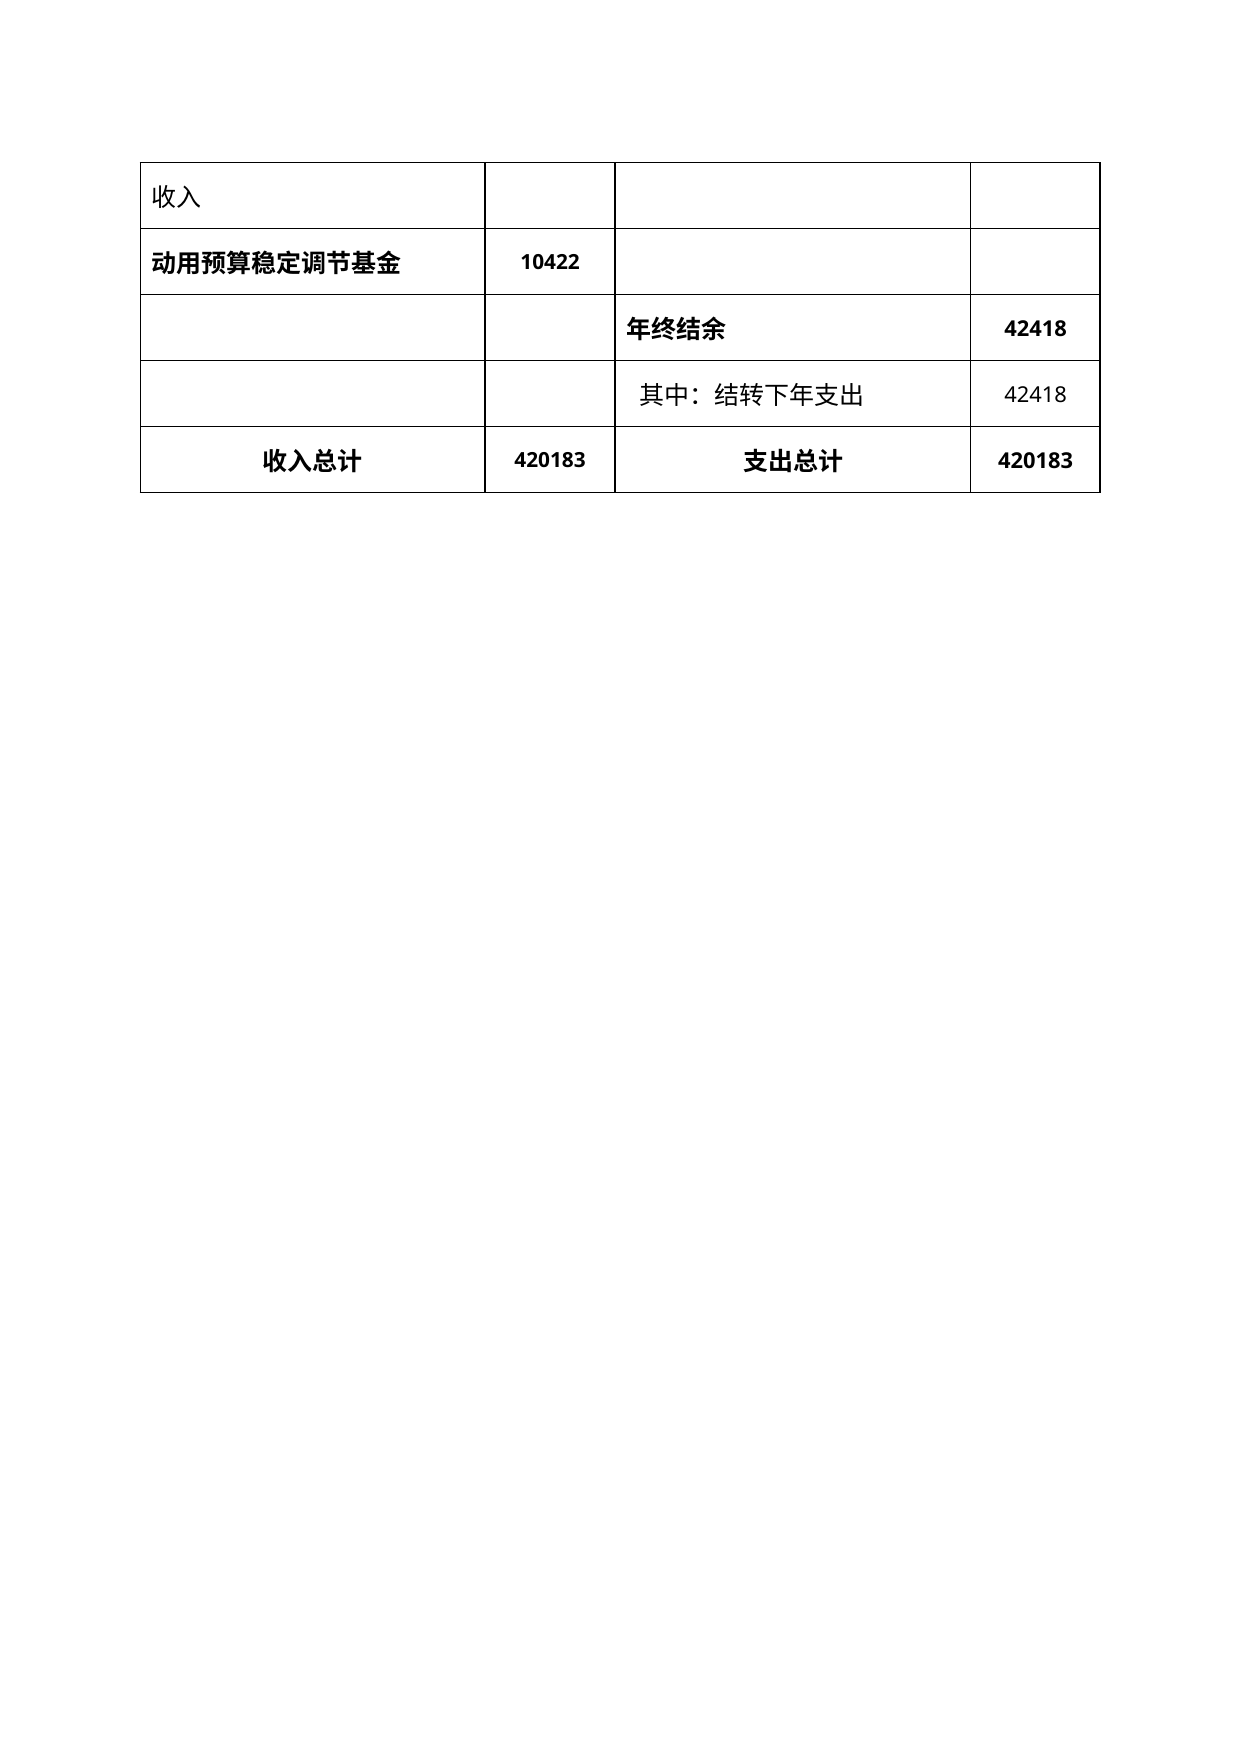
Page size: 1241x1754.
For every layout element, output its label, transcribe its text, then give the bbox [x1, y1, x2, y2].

table_cell 收入总计 [141, 427, 484, 492]
table_cell 动用预算稳定调节基金 [141, 229, 484, 294]
table_cell 42418 [971, 361, 1099, 426]
table_cell 其中：结转下年支出 [616, 361, 970, 426]
table_cell [971, 163, 1099, 228]
table_cell [616, 163, 970, 228]
table_cell [141, 361, 484, 426]
table_cell 年终结余 [616, 295, 970, 360]
table_cell [616, 229, 970, 294]
table_cell 支出总计 [616, 427, 970, 492]
table_cell 420183 [486, 427, 614, 492]
table_cell 42418 [971, 295, 1099, 360]
table_cell [486, 163, 614, 228]
table_cell [141, 295, 484, 360]
table_cell [486, 361, 614, 426]
table_cell [971, 229, 1099, 294]
table_cell 地方政府向国际组织借款收入 [141, 163, 484, 228]
table_cell 420183 [971, 427, 1099, 492]
table_cell [486, 295, 614, 360]
table_cell 10422 [486, 229, 614, 294]
